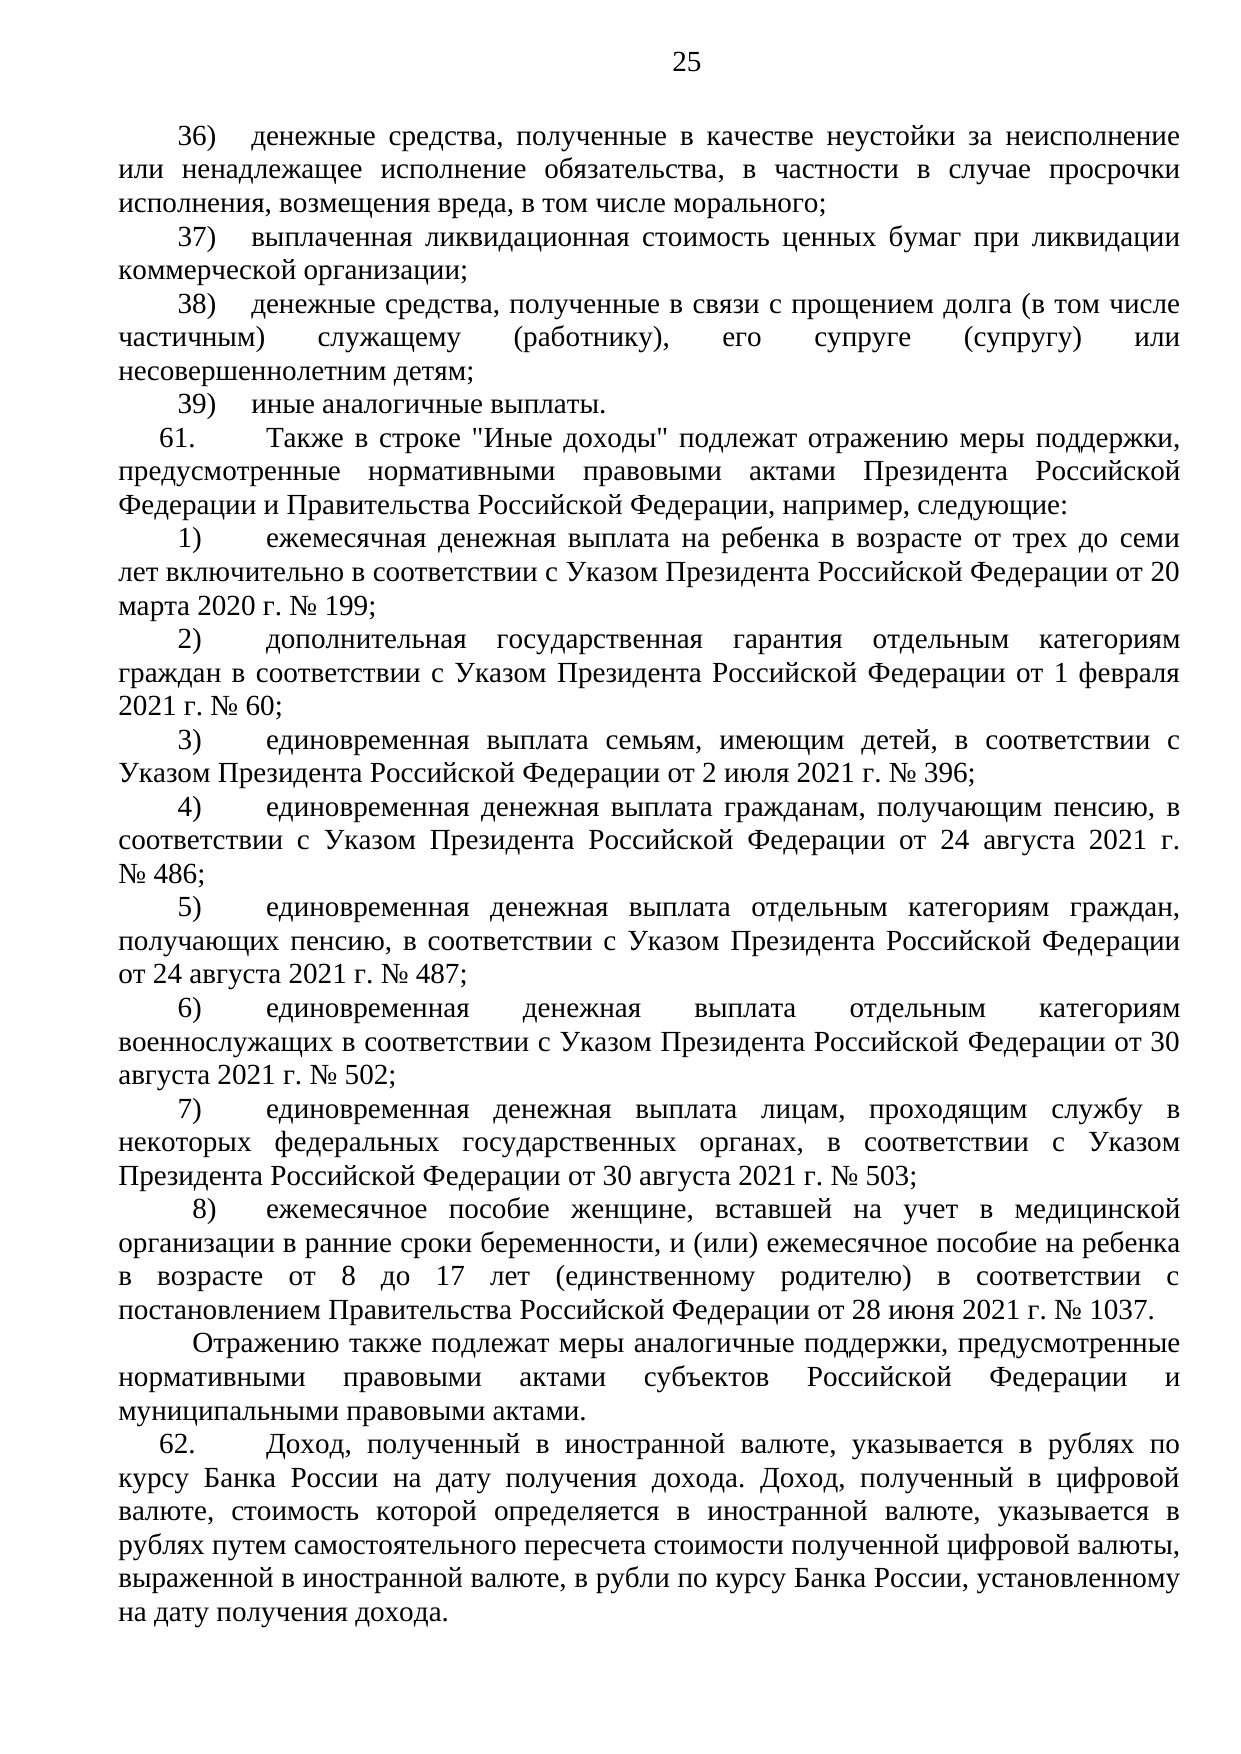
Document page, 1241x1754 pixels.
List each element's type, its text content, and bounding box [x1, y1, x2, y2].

list денежные средства, полученные в качестве неустойки за неисполнение или ненадлежащее исполнение обязательства, в частности в случае просрочки исполнения, возмещения вреда, в том числе морального; [118, 118, 1181, 219]
list выплаченная ликвидационная стоимость ценных бумаг при ликвидации коммерческой организации; [118, 219, 1181, 286]
list иные аналогичные выплаты. [118, 386, 1181, 420]
list Доход, полученный в иностранной валюте, указывается в рублях по курсу Банка России на дату получения дохода. Доход, полученный в цифровой валюте, стоимость которой определяется в иностранной валюте, указывается в рублях путем самостоятельного пересчета стоимости полученной цифровой валюты, выраженной в иностранной валюте, в рубли по курсу Банка России, установленному на дату получения дохода. [118, 1426, 1181, 1627]
list единовременная денежная выплата гражданам, получающим пенсию, в соответствии с Указом Президента Российской Федерации от 24 августа 2021 г. № 486; [118, 789, 1181, 889]
list единовременная денежная выплата лицам, проходящим службу в некоторых федеральных государственных органах, в соответствии с Указом Президента Российской Федерации от 30 августа 2021 г. № 503; [118, 1091, 1181, 1191]
list единовременная денежная выплата отдельным категориям военнослужащих в соответствии с Указом Президента Российской Федерации от 30 августа 2021 г. № 502; [118, 990, 1181, 1091]
list денежные средства, полученные в связи с прощением долга (в том числе частичным) служащему (работнику), его супруге (супругу) или несовершеннолетним детям; [118, 286, 1181, 386]
list ежемесячная денежная выплата на ребенка в возрасте от трех до семи лет включительно в соответствии с Указом Президента Российской Федерации от 20 марта 2020 г. № 199; [118, 521, 1181, 621]
list Также в строке "Иные доходы" подлежат отражению меры поддержки, предусмотренные нормативными правовыми актами Президента Российской Федерации и Правительства Российской Федерации, например, следующие: [118, 420, 1181, 521]
list дополнительная государственная гарантия отдельным категориям граждан в соответствии с Указом Президента Российской Федерации от 1 февраля 2021 г. № 60; [118, 621, 1181, 722]
list единовременная выплата семьям, имеющим детей, в соответствии с Указом Президента Российской Федерации от 2 июля 2021 г. № 396; [118, 722, 1181, 789]
list единовременная денежная выплата отдельным категориям граждан, получающих пенсию, в соответствии с Указом Президента Российской Федерации от 24 августа 2021 г. № 487; [118, 889, 1181, 990]
text Отражению также подлежат меры аналогичные поддержки, предусмотренные нормативными правовыми актами субъектов Российской Федерации и муниципальными правовыми актами. [118, 1326, 1181, 1426]
list ежемесячное пособие женщине, вставшей на учет в медицинской организации в ранние сроки беременности, и (или) ежемесячное пособие на ребенка в возрасте от 8 до 17 лет (единственному родителю) в соответствии с постановлением Правительства Российской Федерации от 28 июня 2021 г. № 1037. [118, 1191, 1181, 1326]
